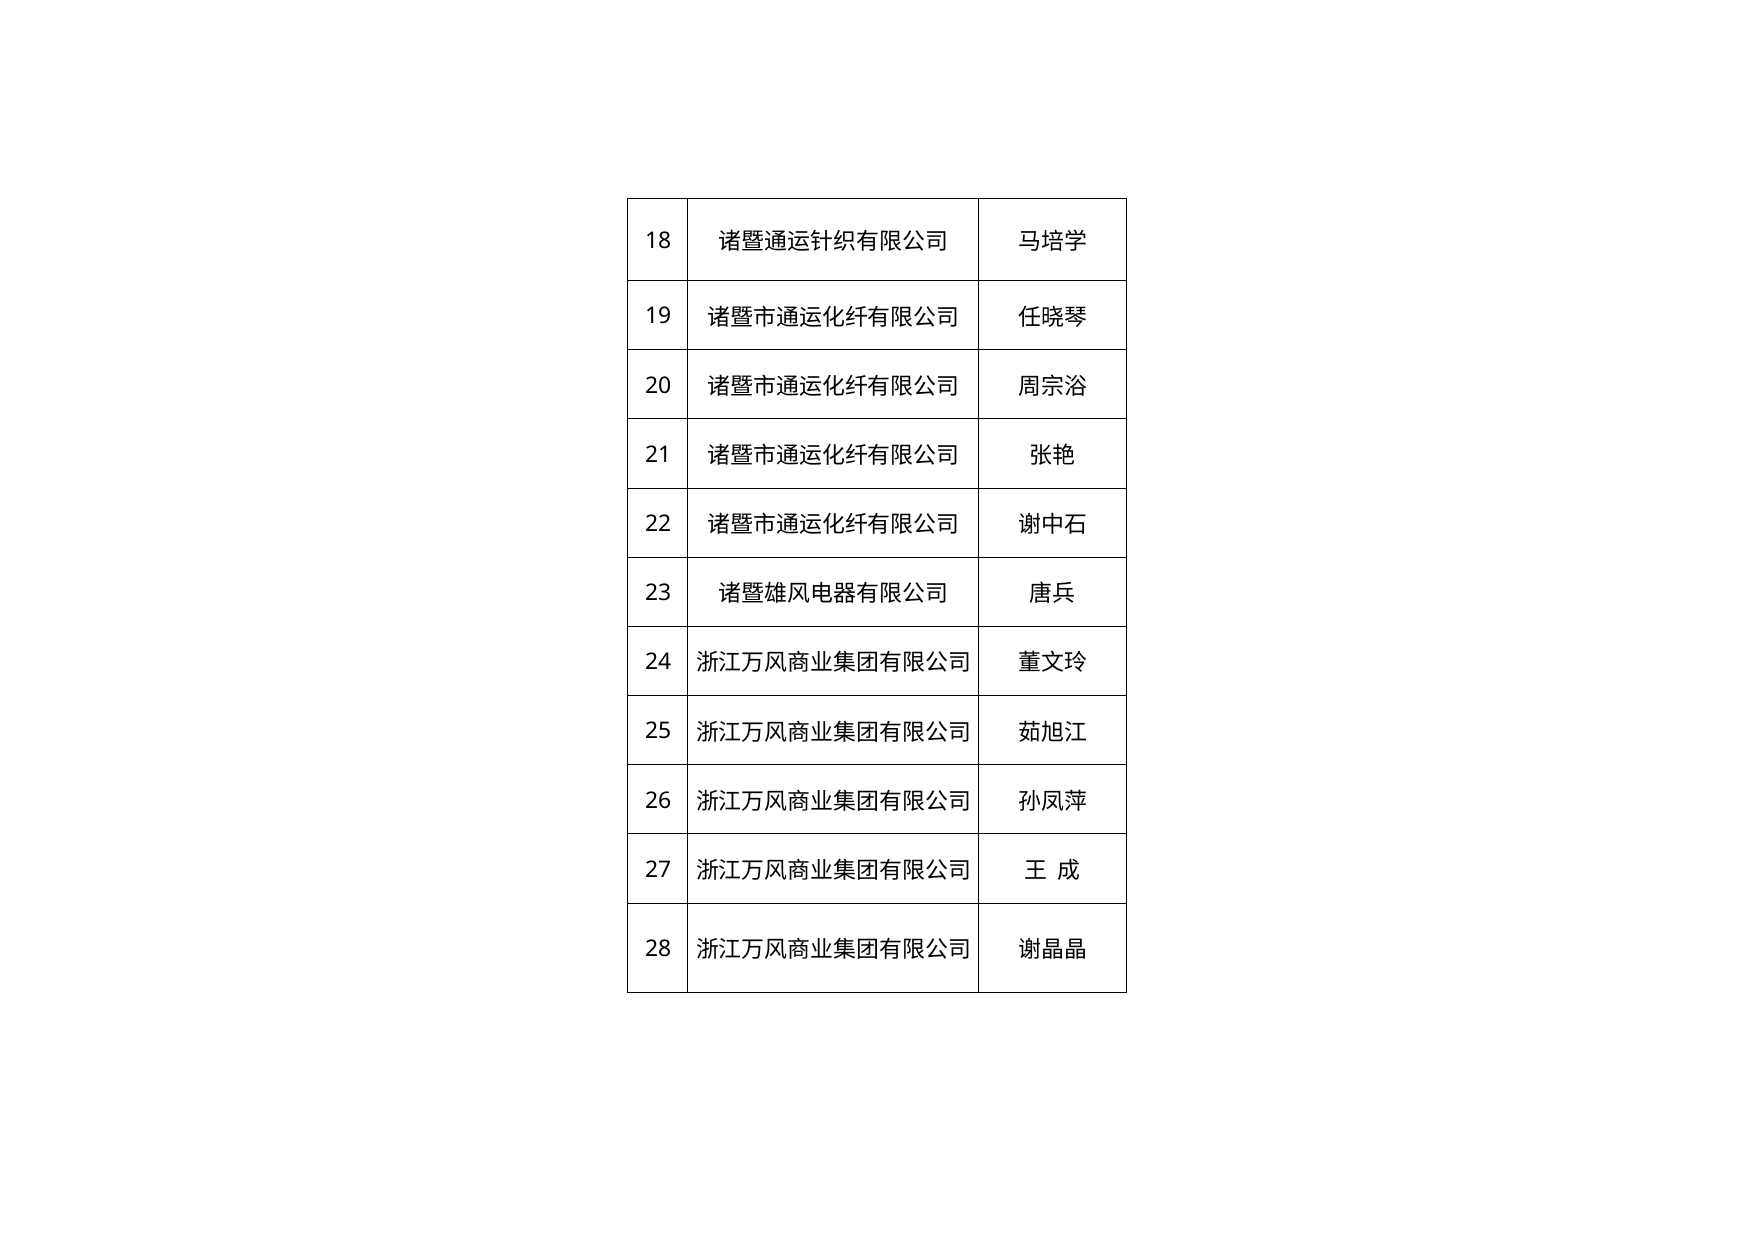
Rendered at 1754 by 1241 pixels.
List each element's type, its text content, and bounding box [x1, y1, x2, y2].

table_cell 19 [628, 281, 687, 349]
table_cell 王 成 [979, 834, 1126, 902]
table_cell 诸暨市通运化纤有限公司 [688, 489, 978, 557]
table_cell 21 [628, 419, 687, 487]
table_cell 诸暨市通运化纤有限公司 [688, 281, 978, 349]
table_cell 18 [628, 199, 687, 280]
table_cell 周宗浴 [979, 350, 1126, 418]
table_cell 任晓琴 [979, 281, 1126, 349]
table_cell 诸暨通运针织有限公司 [688, 199, 978, 280]
table_cell 董文玲 [979, 627, 1126, 695]
table_cell 孙凤萍 [979, 765, 1126, 833]
table_cell 张艳 [979, 419, 1126, 487]
table_cell 诸暨市通运化纤有限公司 [688, 419, 978, 487]
table_cell 20 [628, 350, 687, 418]
table_cell 茹旭江 [979, 696, 1126, 764]
table_cell 25 [628, 696, 687, 764]
table_cell 浙江万风商业集团有限公司 [688, 834, 978, 902]
table_cell 浙江万风商业集团有限公司 [688, 904, 978, 992]
table_cell 浙江万风商业集团有限公司 [688, 765, 978, 833]
table_cell 28 [628, 904, 687, 992]
table_cell 26 [628, 765, 687, 833]
table_cell 22 [628, 489, 687, 557]
table_cell 谢中石 [979, 489, 1126, 557]
table_cell 浙江万风商业集团有限公司 [688, 696, 978, 764]
table_cell 24 [628, 627, 687, 695]
table_cell 23 [628, 558, 687, 626]
table_cell 诸暨雄风电器有限公司 [688, 558, 978, 626]
table_cell 谢晶晶 [979, 904, 1126, 992]
table_cell 唐兵 [979, 558, 1126, 626]
table_cell 浙江万风商业集团有限公司 [688, 627, 978, 695]
table_cell 27 [628, 834, 687, 902]
table_cell 诸暨市通运化纤有限公司 [688, 350, 978, 418]
table_cell 马培学 [979, 199, 1126, 280]
